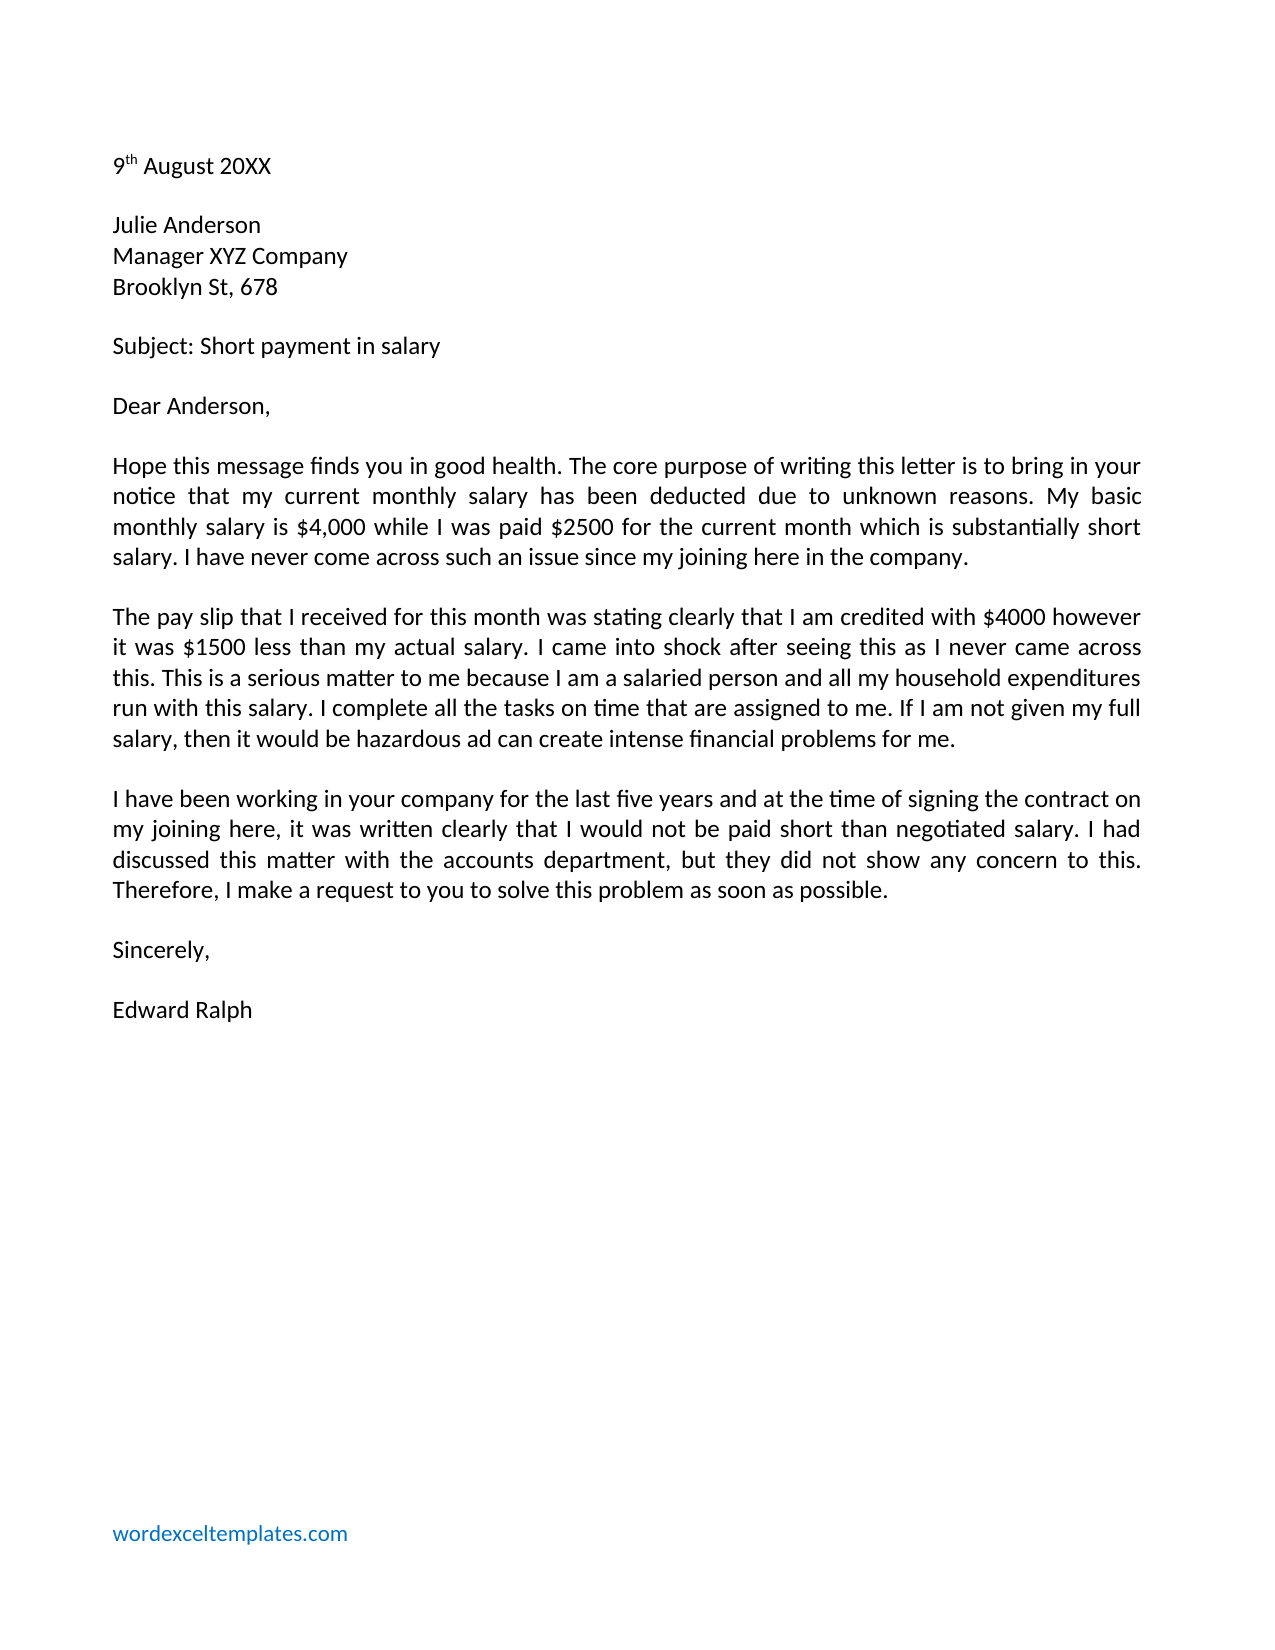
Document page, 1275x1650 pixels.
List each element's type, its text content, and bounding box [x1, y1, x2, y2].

text Dear Anderson, [112, 390, 1144, 421]
text The pay slip that I received for this month was stating clearly that I am credited with $4000 however it was $1500 less than my actual salary. I came into shock after seeing this as I never came across this. This is a serious matter to me because I am a salaried person and all my household expenditures run with this salary. I complete all the tasks on time that are assigned to me. If I am not given my full salary, then it would be hazardous ad can create intense financial problems for me. [112, 601, 1144, 754]
text Julie Anderson Manager XYZ Company Brooklyn St, 678 [112, 210, 1144, 301]
text 9th August 20XX [112, 150, 1144, 181]
text Edward Ralph [112, 994, 1144, 1024]
text I have been working in your company for the last five years and at the time of signing the contract on my joining here, it was written clearly that I would not be paid short than negotiated salary. I had discussed this matter with the accounts department, but they did not show any concern to this. Therefore, I make a request to you to solve this problem as soon as possible. [112, 783, 1144, 905]
text Hope this message finds you in good health. The core purpose of writing this letter is to bring in your notice that my current monthly salary has been deducted due to unknown reasons. My basic monthly salary is $4,000 while I was paid $2500 for the current month which is substantially short salary. I have never come across such an issue since my joining here in the company. [112, 450, 1144, 572]
text Sincerely, [112, 934, 1144, 964]
text Subject: Short payment in salary [112, 330, 1144, 361]
